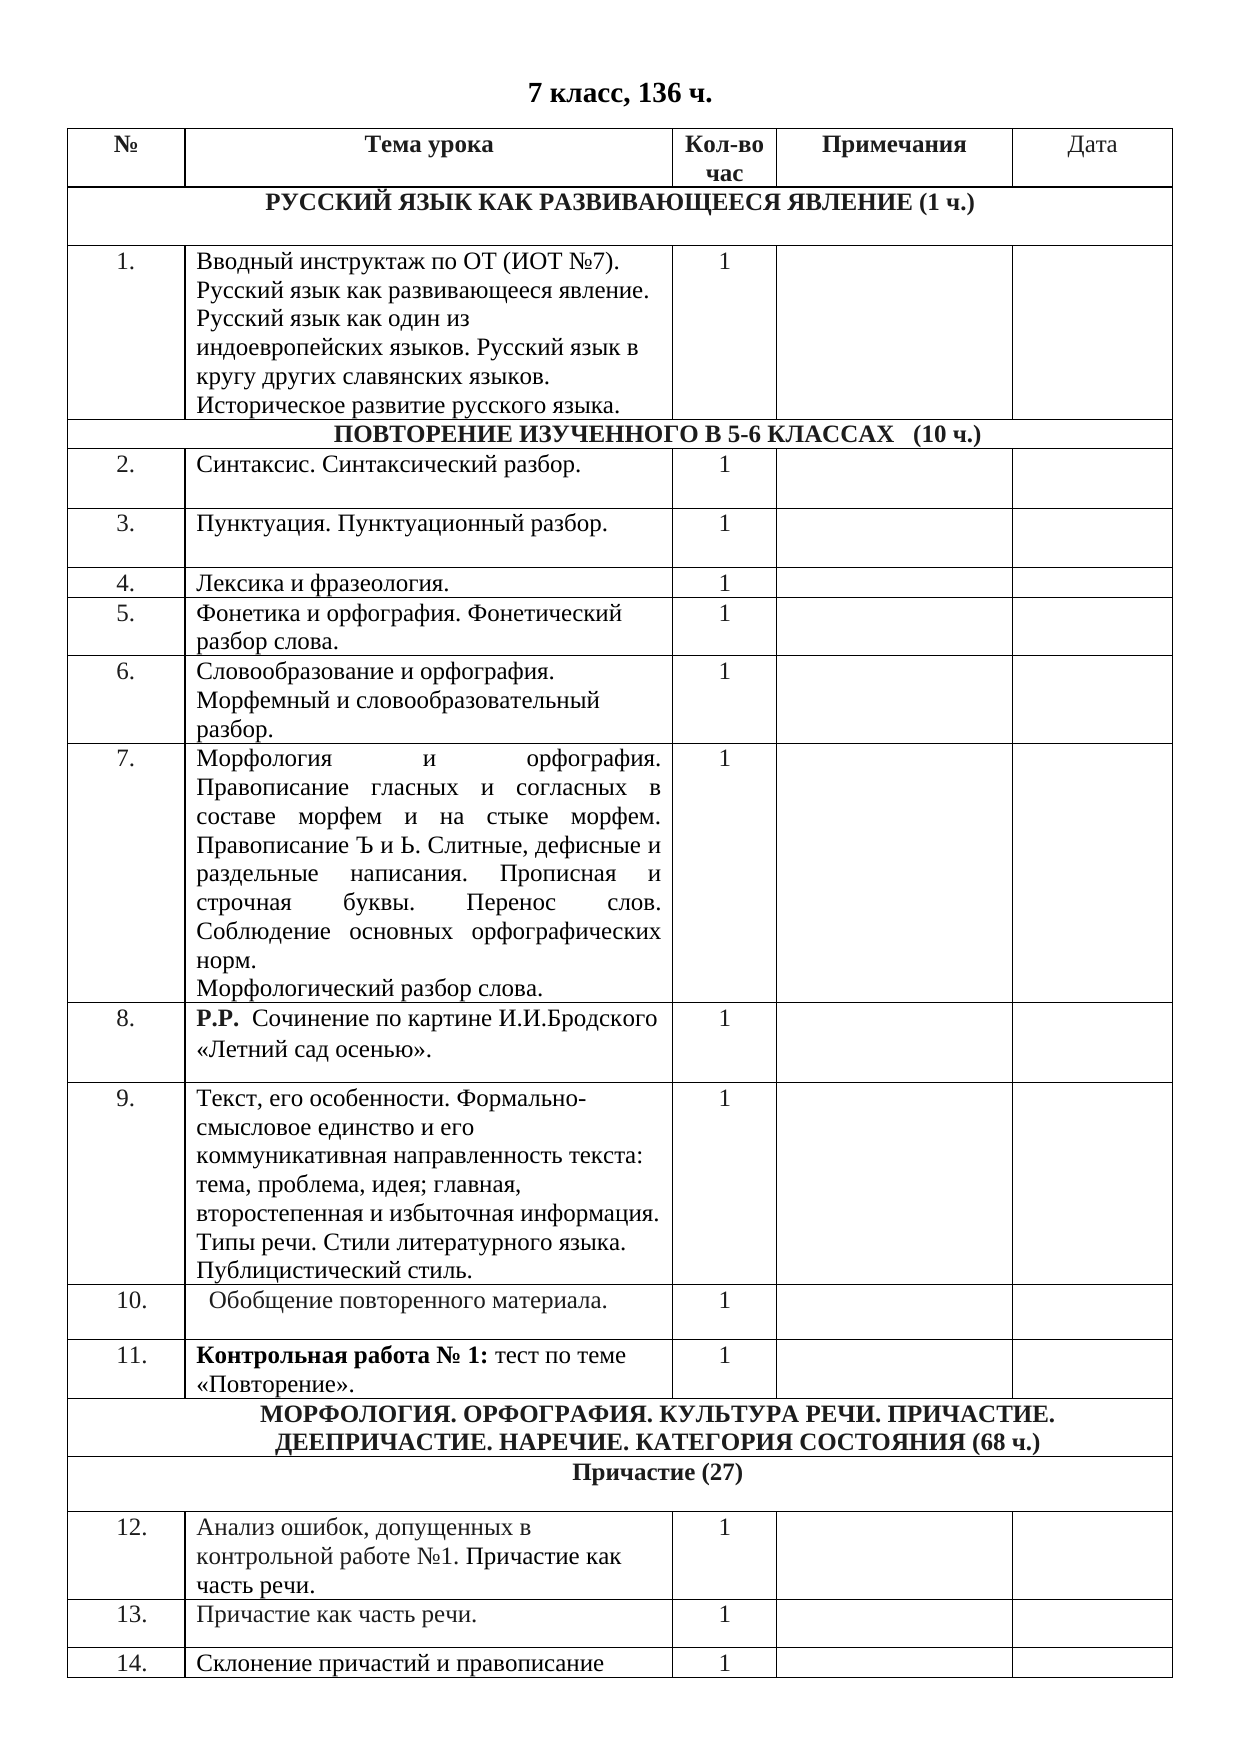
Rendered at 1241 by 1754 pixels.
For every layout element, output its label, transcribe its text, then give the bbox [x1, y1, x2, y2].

table_cell 1 [673, 656, 776, 742]
table_cell 1 [673, 568, 776, 597]
table_cell МОРФОЛОГИЯ. ОРФОГРАФИЯ. КУЛЬТУРА РЕЧИ. ПРИЧАСТИЕ. ДЕЕПРИЧАСТИЕ. НАРЕЧИЕ. КАТЕГОРИЯ СОСТОЯНИЯ (68 ч.) [68, 1399, 1172, 1456]
table_cell Контрольная работа № 1: тест по теме «Повторение». [186, 1340, 672, 1398]
table_cell ПОВТОРЕНИЕ ИЗУЧЕННОГО В 5-6 КЛАССАХ (10 ч.) [68, 420, 1172, 448]
table_cell [777, 568, 1012, 597]
table_cell [68, 598, 184, 655]
table_header Дата [1013, 129, 1172, 186]
table_cell [777, 449, 1012, 507]
table_cell РУССКИЙ ЯЗЫК КАК РАЗВИВАЮЩЕЕСЯ ЯВЛЕНИЕ (1 ч.) [68, 188, 1172, 245]
table_cell [1013, 1285, 1172, 1339]
table_cell 1 [673, 1083, 776, 1284]
table_header Тема урока [186, 129, 672, 186]
table_cell [1013, 598, 1172, 655]
table_cell [1013, 1003, 1172, 1082]
table_cell Анализ ошибок, допущенных в контрольной работе №1. Причастие как часть речи. [186, 1512, 672, 1598]
table_cell [68, 1083, 184, 1284]
table_cell Словообразование и орфография. Морфемный и словообразовательный разбор. [186, 656, 672, 742]
table_cell [777, 1340, 1012, 1398]
table_cell Лексика и фразеология. [186, 568, 672, 597]
table_cell [68, 1285, 184, 1339]
table_cell [1013, 449, 1172, 507]
table_cell 1 [673, 509, 776, 567]
table_cell [777, 1600, 1012, 1647]
table_cell [1013, 1340, 1172, 1398]
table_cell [186, 1648, 672, 1677]
table_cell [68, 1512, 184, 1598]
table_cell [1013, 1648, 1172, 1677]
table_cell 1 [673, 744, 776, 1002]
table_cell Морфология и орфография. Правописание гласных и согласных в составе морфем и на стыке морфем. Правописание Ъ и Ь. Слитные, дефисные и раздельные написания. Прописная и строчная буквы. Перенос слов. Соблюдение основных орфографических норм. Морфологический разбор слова. [186, 744, 672, 1002]
table_cell Причастие (27) [68, 1457, 1172, 1511]
table_cell 1 [673, 598, 776, 655]
table_cell [777, 509, 1012, 567]
table_cell Р.Р. Сочинение по картине И.И.Бродского «Летний сад осенью». [186, 1003, 672, 1082]
table_cell [1013, 744, 1172, 1002]
table_cell Синтаксис. Синтаксический разбор. [186, 449, 672, 507]
table_cell [777, 1285, 1012, 1339]
table_cell 1 [673, 449, 776, 507]
table_cell [777, 656, 1012, 742]
table_cell [777, 744, 1012, 1002]
table_header Примечания [777, 129, 1012, 186]
table_cell 1 [673, 1003, 776, 1082]
table_cell [68, 568, 184, 597]
table_cell [68, 1003, 184, 1082]
table_cell [777, 1003, 1012, 1082]
table_cell [1013, 656, 1172, 742]
table_cell [68, 509, 184, 567]
table_header № [68, 129, 184, 186]
table_cell 1 [673, 1512, 776, 1598]
table_cell [68, 1340, 184, 1398]
table_cell [777, 246, 1012, 418]
table_cell [68, 744, 184, 1002]
table_cell Фонетика и орфография. Фонетический разбор слова. [186, 598, 672, 655]
table_cell [1013, 509, 1172, 567]
text 7 класс, 136 ч. [75, 75, 1165, 108]
table_header Кол-во час [673, 129, 776, 186]
table_cell Причастие как часть речи. [186, 1600, 672, 1647]
table_cell 1 [673, 1600, 776, 1647]
table_cell [68, 1648, 184, 1677]
table_cell [68, 246, 184, 418]
table_cell [68, 656, 184, 742]
table_cell [1013, 1512, 1172, 1598]
table_cell [1013, 568, 1172, 597]
table_cell Пунктуация. Пунктуационный разбор. [186, 509, 672, 567]
table_cell [777, 598, 1012, 655]
table_cell [1013, 246, 1172, 418]
table_cell 1 [673, 1340, 776, 1398]
table_cell [68, 449, 184, 507]
table_cell [777, 1083, 1012, 1284]
table_cell 1 [673, 246, 776, 418]
table_cell 1 [673, 1648, 776, 1677]
table_cell [777, 1512, 1012, 1598]
table_cell [777, 1648, 1012, 1677]
table_cell [1013, 1600, 1172, 1647]
table_cell 1 [673, 1285, 776, 1339]
table_cell [68, 1600, 184, 1647]
table_cell Обобщение повторенного материала. [186, 1285, 672, 1339]
table_cell Вводный инструктаж по ОТ (ИОТ №7). Русский язык как развивающееся явление. Русский язык как один из индоевропейских языков. Русский язык в кругу других славянских языков. Историческое развитие русского языка. [186, 246, 672, 418]
table_cell Текст, его особенности. Формально-смысловое единство и его коммуникативная направленность текста: тема, проблема, идея; главная, второстепенная и избыточная информация. Типы речи. Стили литературного языка. Публицистический стиль. [186, 1083, 672, 1284]
table_cell [1013, 1083, 1172, 1284]
